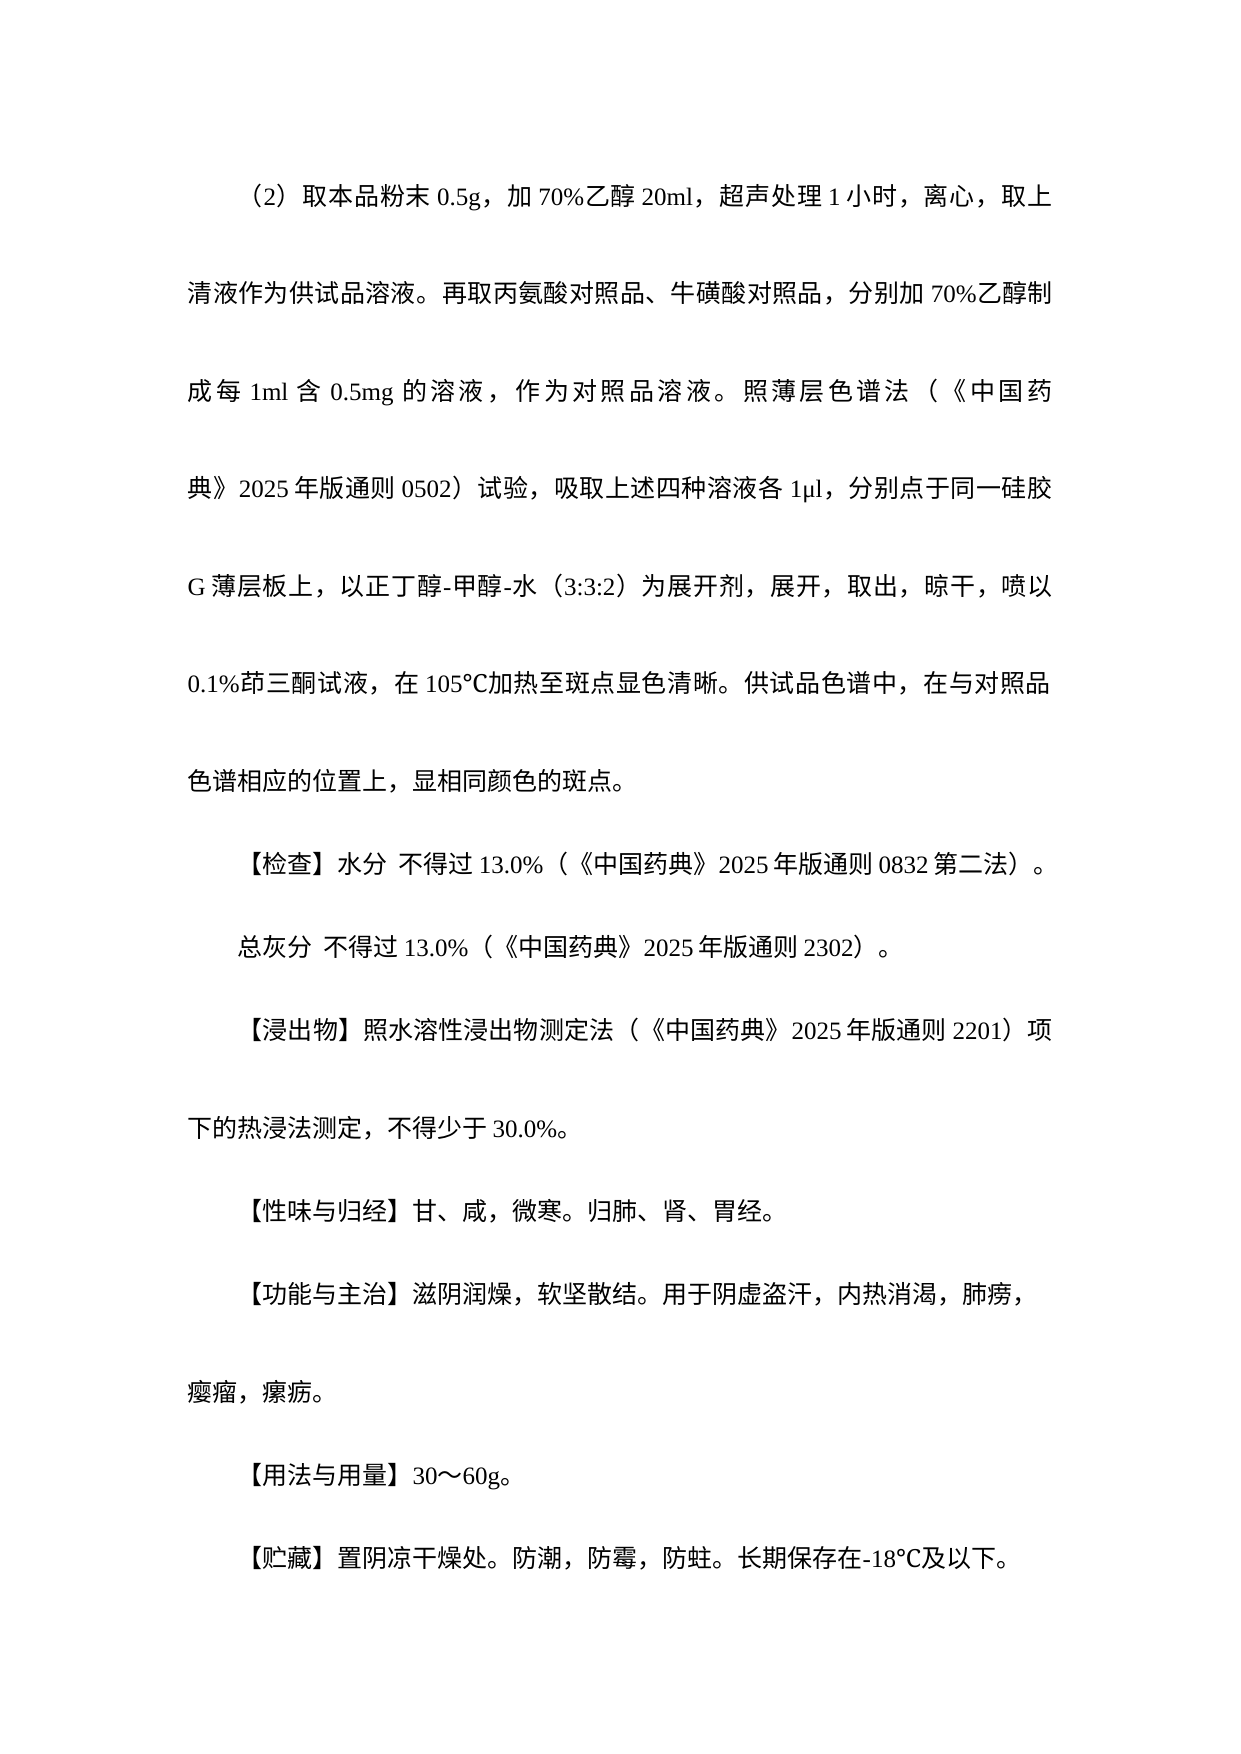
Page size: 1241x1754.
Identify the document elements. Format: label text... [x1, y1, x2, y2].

text （2）取本品粉末0.5g，加70%乙醇20ml，超声处理1小时，离心，取上清液作为供试品溶液。再取丙氨酸对照品、牛磺酸对照品，分别加70%乙醇制成每1ml含0.5mg的溶液，作为对照品溶液。照薄层色谱法（《中国药典》2025年版通则0502）试验，吸取上述四种溶液各1μl，分别点于同一硅胶G薄层板上，以正丁醇-甲醇-水（3:3:2）为展开剂，展开，取出，晾干，喷以0.1%茚三酮试液，在105℃加热至斑点显色清晰。供试品色谱中，在与对照品色谱相应的位置上，显相同颜色的斑点。 [187, 162, 1053, 812]
text 【贮藏】置阴凉干燥处。防潮，防霉，防蛀。长期保存在-18℃及以下。 [187, 1524, 1053, 1589]
text 【用法与用量】30～60g。 [187, 1441, 1053, 1506]
text 【性味与归经】甘、咸，微寒。归肺、肾、胃经。 [187, 1177, 1053, 1242]
text 【浸出物】照水溶性浸出物测定法（《中国药典》2025年版通则2201）项下的热浸法测定，不得少于30.0%。 [187, 996, 1053, 1159]
text 【检查】水分 不得过13.0%（《中国药典》2025年版通则0832第二法）。 [187, 830, 1053, 895]
text 【功能与主治】滋阴润燥，软坚散结。用于阴虚盗汗，内热消渴，肺痨，瘿瘤，瘰疬。 [187, 1260, 1053, 1423]
text 总灰分 不得过13.0%（《中国药典》2025年版通则2302）。 [187, 913, 1053, 978]
